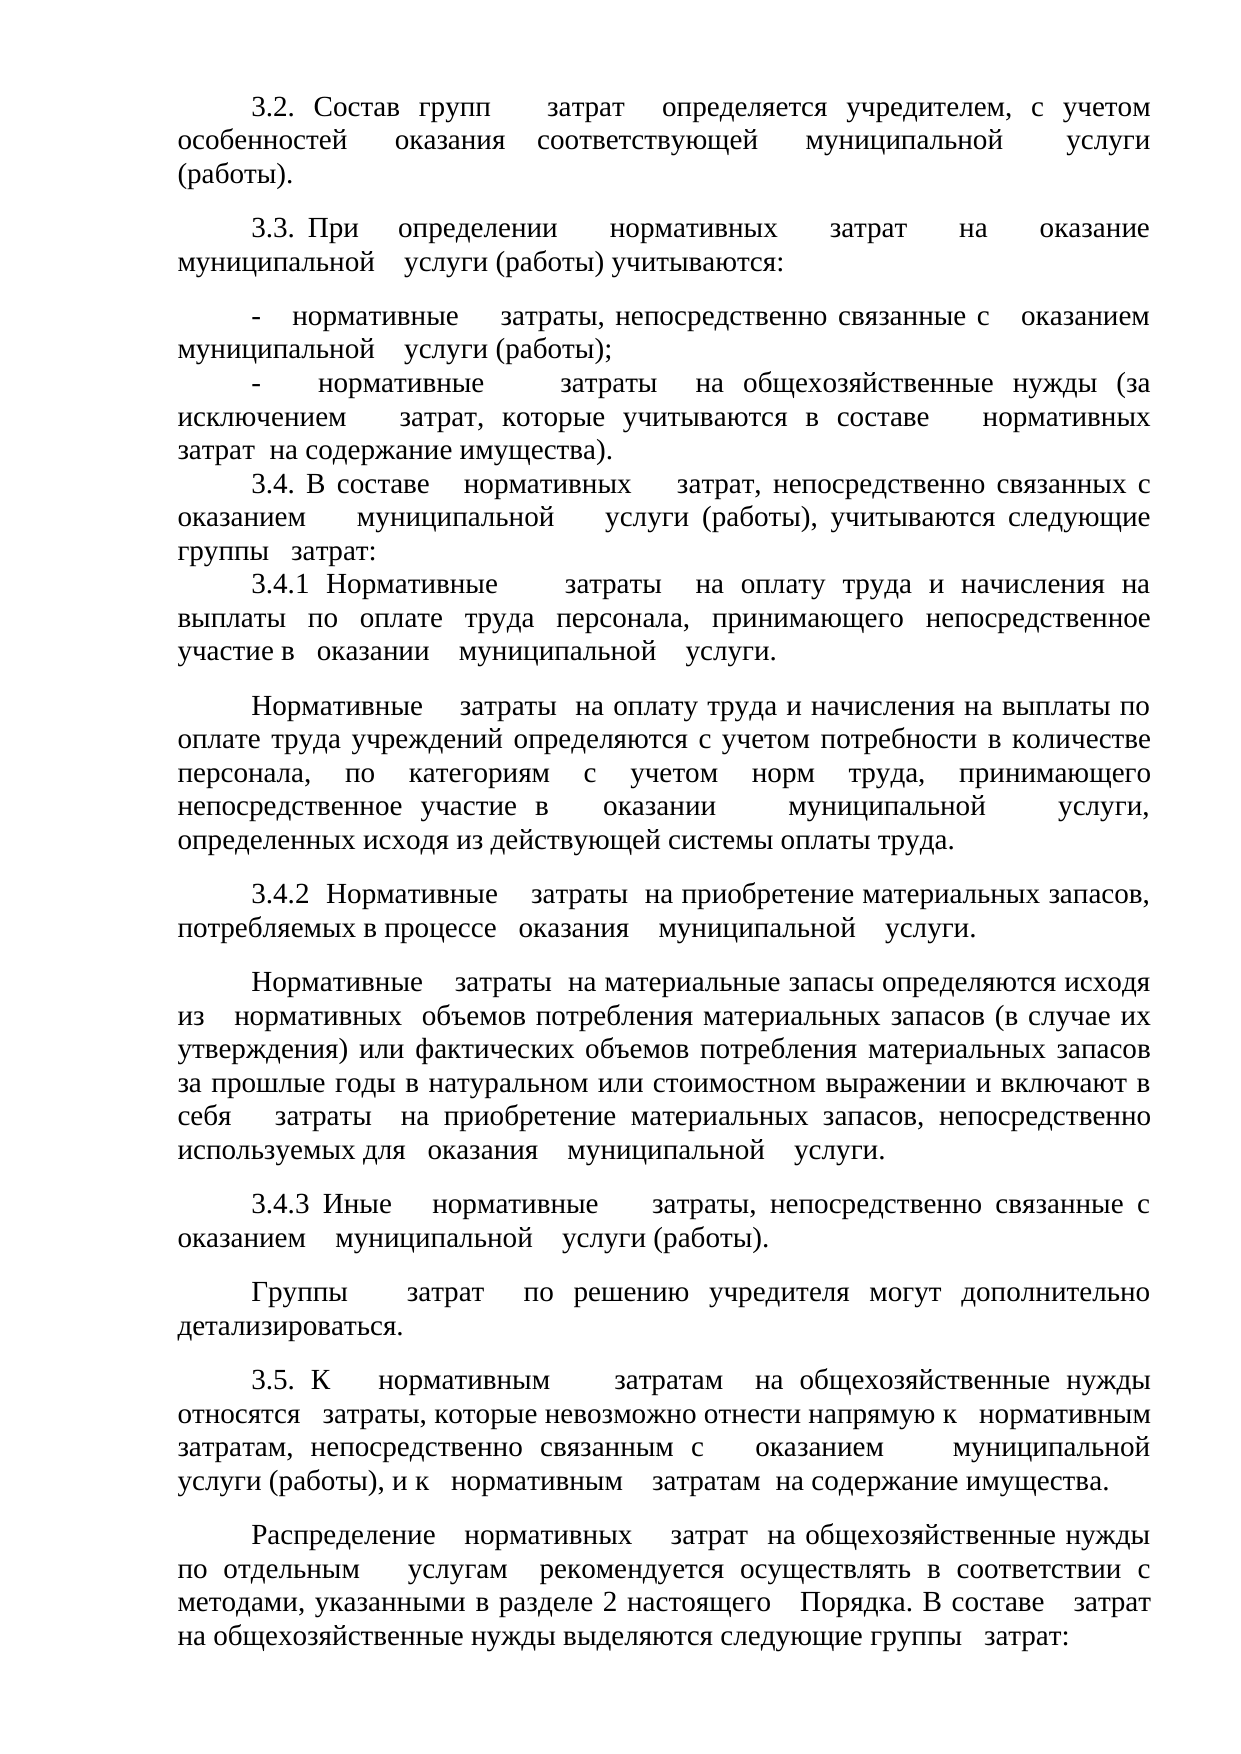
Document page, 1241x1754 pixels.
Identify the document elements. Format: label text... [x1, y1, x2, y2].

text 3.5. К нормативным затратам на общехозяйственные нужды относятся затраты, которые невозможно отнести напрямую к нормативным затратам, непосредственно связанным с оказанием муниципальной услуги (работы), и к нормативным затратам на содержание имущества. [177, 1362, 1152, 1496]
text Распределение нормативных затрат на общехозяйственные нужды по отдельным услугам рекомендуется осуществлять в соответствии с методами, указанными в разделе 2 настоящего Порядка. В составе затрат на общехозяйственные нужды выделяются следующие группы затрат: [177, 1517, 1152, 1651]
text 3.2. Состав групп затрат определяется учредителем, с учетом особенностей оказания соответствующей муниципальной услуги (работы). [177, 89, 1152, 189]
text 3.4.3 Иные нормативные затраты, непосредственно связанные с оказанием муниципальной услуги (работы). [177, 1186, 1152, 1253]
text 3.4. В составе нормативных затрат, непосредственно связанных с оказанием муниципальной услуги (работы), учитываются следующие группы затрат: [177, 466, 1152, 566]
text Группы затрат по решению учредителя могут дополнительно детализироваться. [177, 1274, 1152, 1341]
text 3.3. При определении нормативных затрат на оказание муниципальной услуги (работы) учитываются: [177, 210, 1152, 277]
text Нормативные затраты на оплату труда и начисления на выплаты по оплате труда учреждений определяются с учетом потребности в количестве персонала, по категориям с учетом норм труда, принимающего непосредственное участие в оказании муниципальной услуги, определенных исходя из действующей системы оплаты труда. [177, 688, 1152, 856]
text 3.4.2 Нормативные затраты на приобретение материальных запасов, потребляемых в процессе оказания муниципальной услуги. [177, 876, 1152, 943]
text - нормативные затраты, непосредственно связанные с оказанием муниципальной услуги (работы); [177, 298, 1152, 365]
text Нормативные затраты на материальные запасы определяются исходя из нормативных объемов потребления материальных запасов (в случае их утверждения) или фактических объемов потребления материальных запасов за прошлые годы в натуральном или стоимостном выражении и включают в себя затраты на приобретение материальных запасов, непосредственно используемых для оказания муниципальной услуги. [177, 964, 1152, 1166]
text - нормативные затраты на общехозяйственные нужды (за исключением затрат, которые учитываются в составе нормативных затрат на содержание имущества). [177, 365, 1152, 466]
text 3.4.1 Нормативные затраты на оплату труда и начисления на выплаты по оплате труда персонала, принимающего непосредственное участие в оказании муниципальной услуги. [177, 566, 1152, 667]
